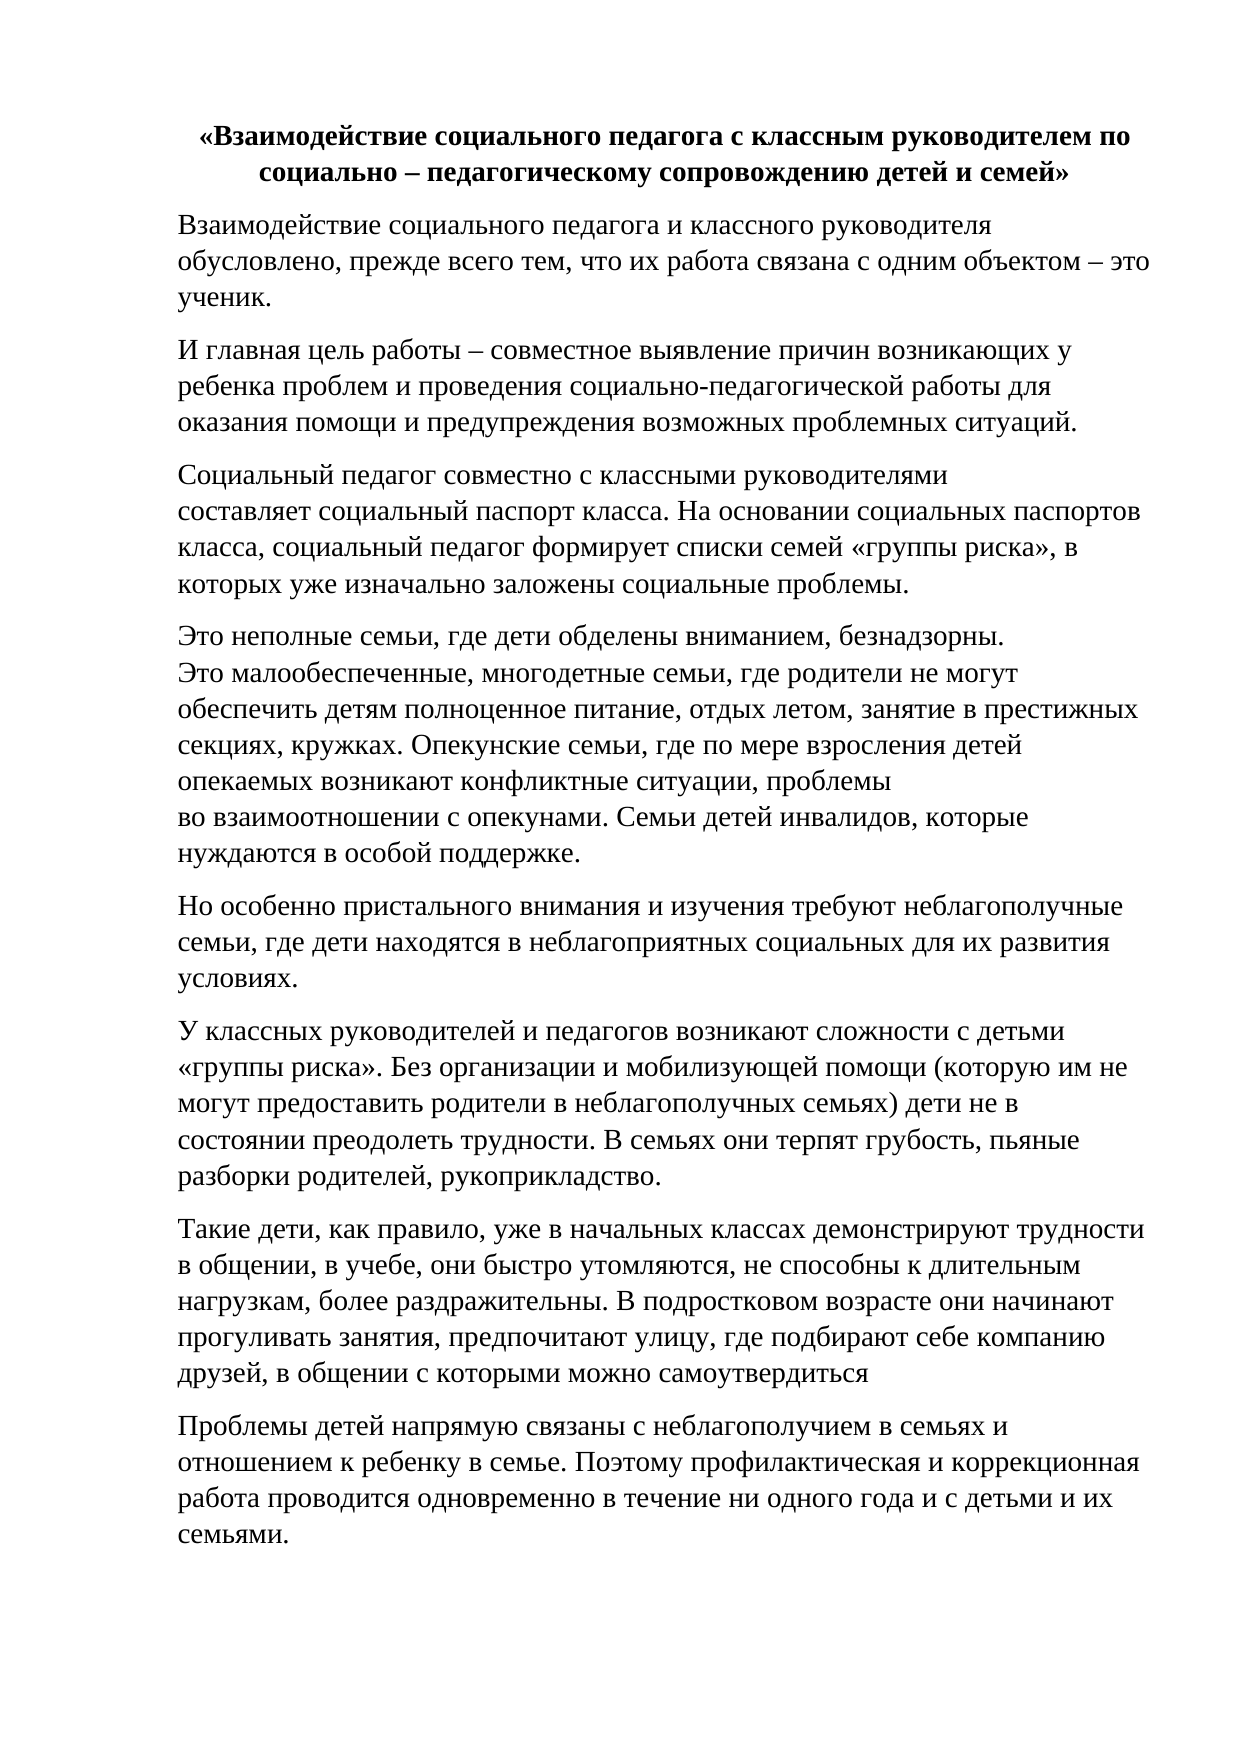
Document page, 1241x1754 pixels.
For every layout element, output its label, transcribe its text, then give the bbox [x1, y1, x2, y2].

text Социальный педагог совместно с классными руководителями составляет социальный паспорт класса. На основании социальных паспортов класса, социальный педагог формирует списки семей «группы риска», в которых уже изначально заложены социальные проблемы. [177, 457, 1152, 599]
text Но особенно пристального внимания и изучения требуют неблагополучные семьи, где дети находятся в неблагоприятных социальных для их развития условиях. [177, 888, 1152, 994]
text Это неполные семьи, где дети обделены вниманием, безнадзорны. Это малообеспеченные, многодетные семьи, где родители не могут обеспечить детям полноценное питание, отдых летом, занятие в престижных секциях, кружках. Опекунские семьи, где по мере взросления детей опекаемых возникают конфликтные ситуации, проблемы во взаимоотношении с опекунами. Семьи детей инвалидов, которые нуждаются в особой поддержке. [177, 618, 1152, 869]
text «Взаимодействие социального педагога с классным руководителем по социально – педагогическому сопровождению детей и семей» [177, 118, 1152, 188]
text Взаимодействие социального педагога и классного руководителя обусловлено, прежде всего тем, что их работа связана с одним объектом – это ученик. [177, 207, 1152, 313]
text И главная цель работы – совместное выявление причин возникающих у ребенка проблем и проведения социально-педагогической работы для оказания помощи и предупреждения возможных проблемных ситуаций. [177, 332, 1152, 438]
text Такие дети, как правило, уже в начальных классах демонстрируют трудности в общении, в учебе, они быстро утомляются, не способны к длительным нагрузкам, более раздражительны. В подростковом возрасте они начинают прогуливать занятия, предпочитают улицу, где подбирают себе компанию друзей, в общении с которыми можно самоутвердиться [177, 1211, 1152, 1389]
text Проблемы детей напрямую связаны с неблагополучием в семьях и отношением к ребенку в семье. Поэтому профилактическая и коррекционная работа проводится одновременно в течение ни одного года и с детьми и их семьями. [177, 1408, 1152, 1550]
text У классных руководителей и педагогов возникают сложности с детьми «группы риска». Без организации и мобилизующей помощи (которую им не могут предоставить родители в неблагополучных семьях) дети не в состоянии преодолеть трудности. В семьях они терпят грубость, пьяные разборки родителей, рукоприкладство. [177, 1013, 1152, 1191]
